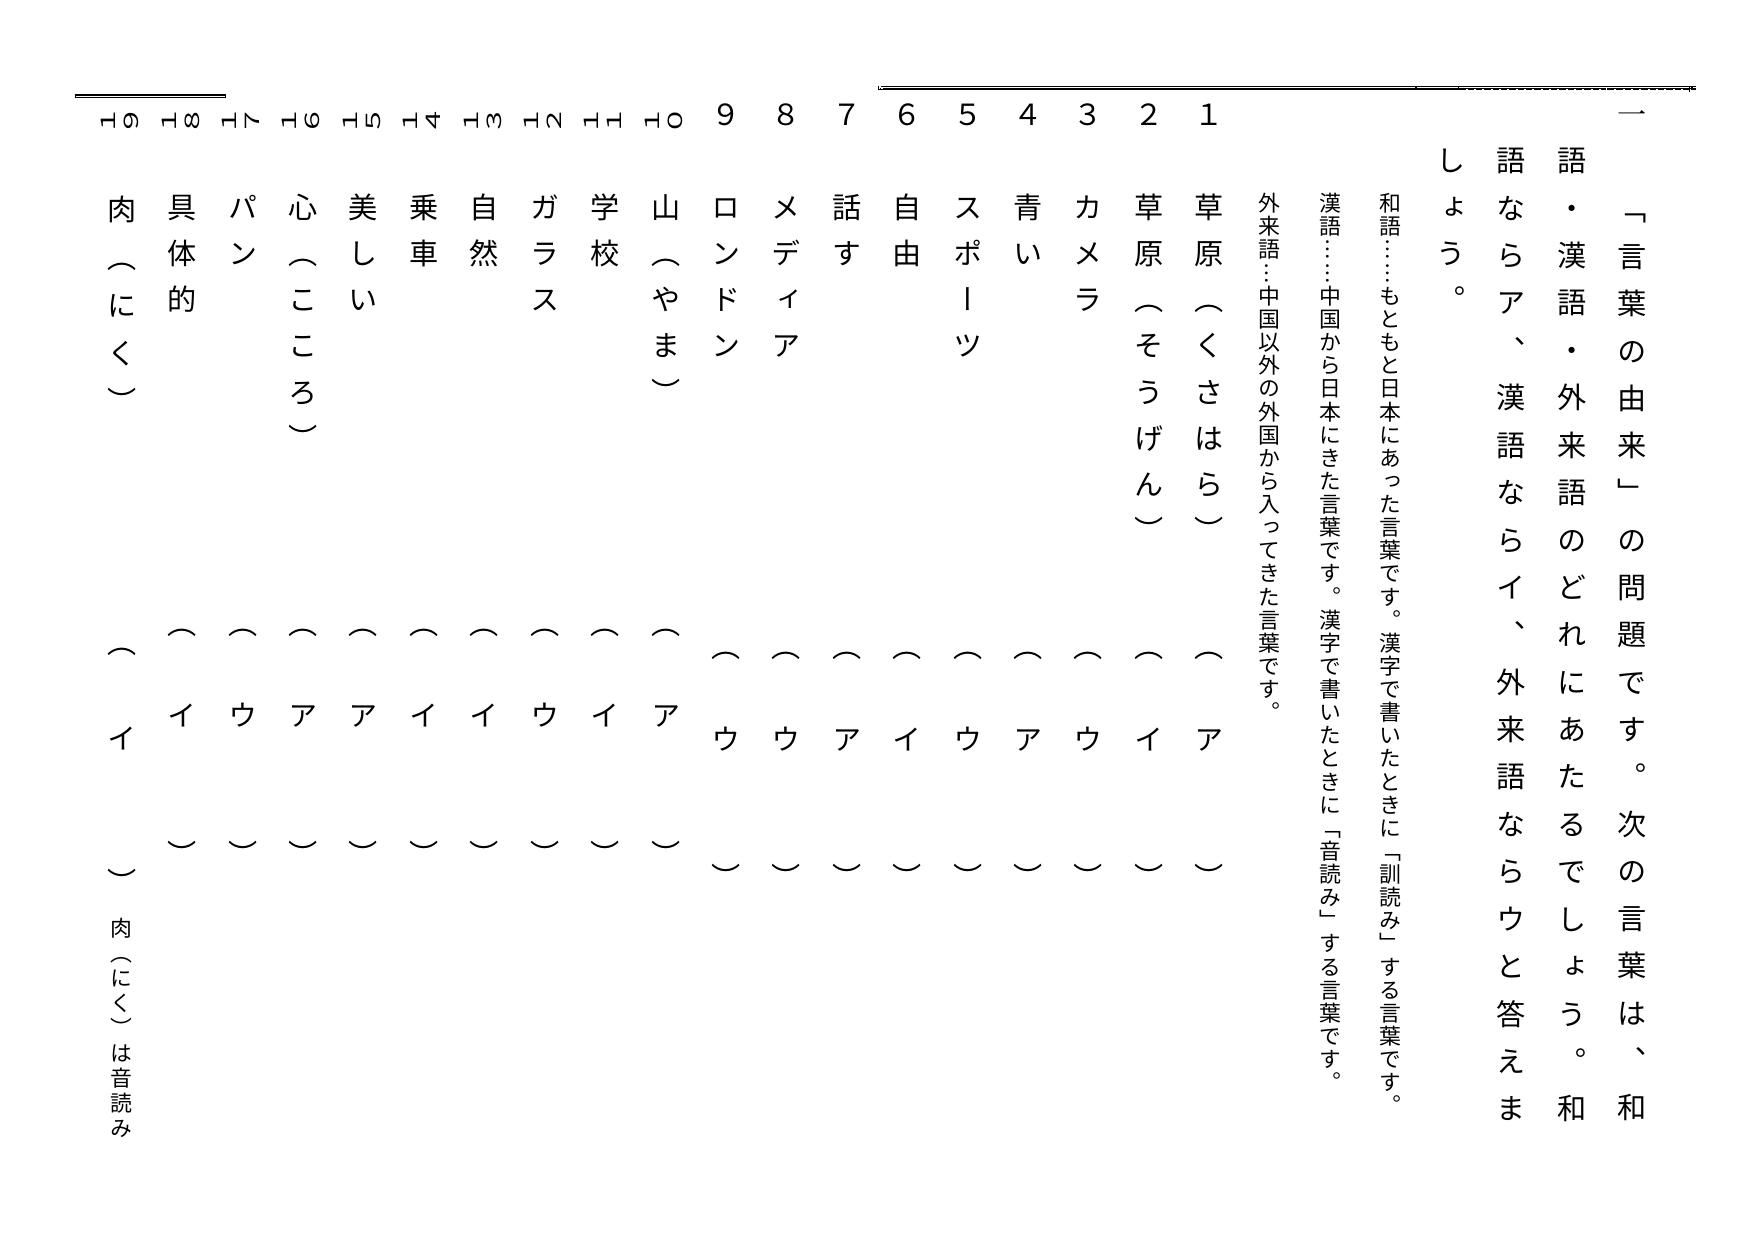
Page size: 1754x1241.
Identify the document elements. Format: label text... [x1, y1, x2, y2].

text １５ 美しい （ ア ） [333, 100, 394, 1140]
text １２ ガラス （ ウ ） [514, 100, 575, 1140]
text 和語……もともと日本にあった言葉です。漢字で書いたときに「訓読み」する言葉です。 [1360, 100, 1421, 1140]
text 漢語……中国から日本にきた言葉です。漢字で書いたときに「音読み」する言葉です。 [1300, 100, 1360, 1140]
text 一 「言葉の由来」の問題です。次の言葉は、和語・漢語・外来語のどれにあたるでしょう。和語ならア、漢語ならイ、外来語ならウと答えましょう。 [1421, 100, 1662, 1140]
text １０ 山（やま） （ ア ） [635, 100, 696, 1140]
text ８ メディア （ ウ ） [756, 100, 817, 1140]
text １９ 肉（にく） （ イ ）肉（にく）は音読み 愛（あい） 本（ほん）なども漢語 [92, 100, 152, 1140]
text １ 草原（くさはら） （ ア ） [1179, 100, 1239, 1140]
text １４ 乗車 （ イ ） [394, 100, 454, 1140]
text １８ 具体的 （ イ ） [152, 100, 212, 1140]
text １６ 心（こころ） （ ア ） [273, 100, 333, 1140]
text ３ カメラ （ ウ ） [1058, 100, 1119, 1140]
text ４ 青い （ ア ） [998, 100, 1058, 1140]
text １７ パン （ ウ ） [212, 100, 273, 1140]
text ５ スポーツ （ ウ ） [937, 100, 998, 1140]
text ９ ロンドン （ ウ ） [696, 100, 756, 1140]
text ２ 草原（そうげん） （ イ ） [1119, 100, 1179, 1140]
text １３ 自然 （ イ ） [454, 100, 514, 1140]
text ７ 話す （ ア ） [817, 100, 877, 1140]
text １１ 学校 （ イ ） [575, 100, 635, 1140]
text 外来語…中国以外の外国から入ってきた言葉です。 [1239, 120, 1300, 1140]
text ６ 自由 （ イ ） [877, 100, 937, 1140]
